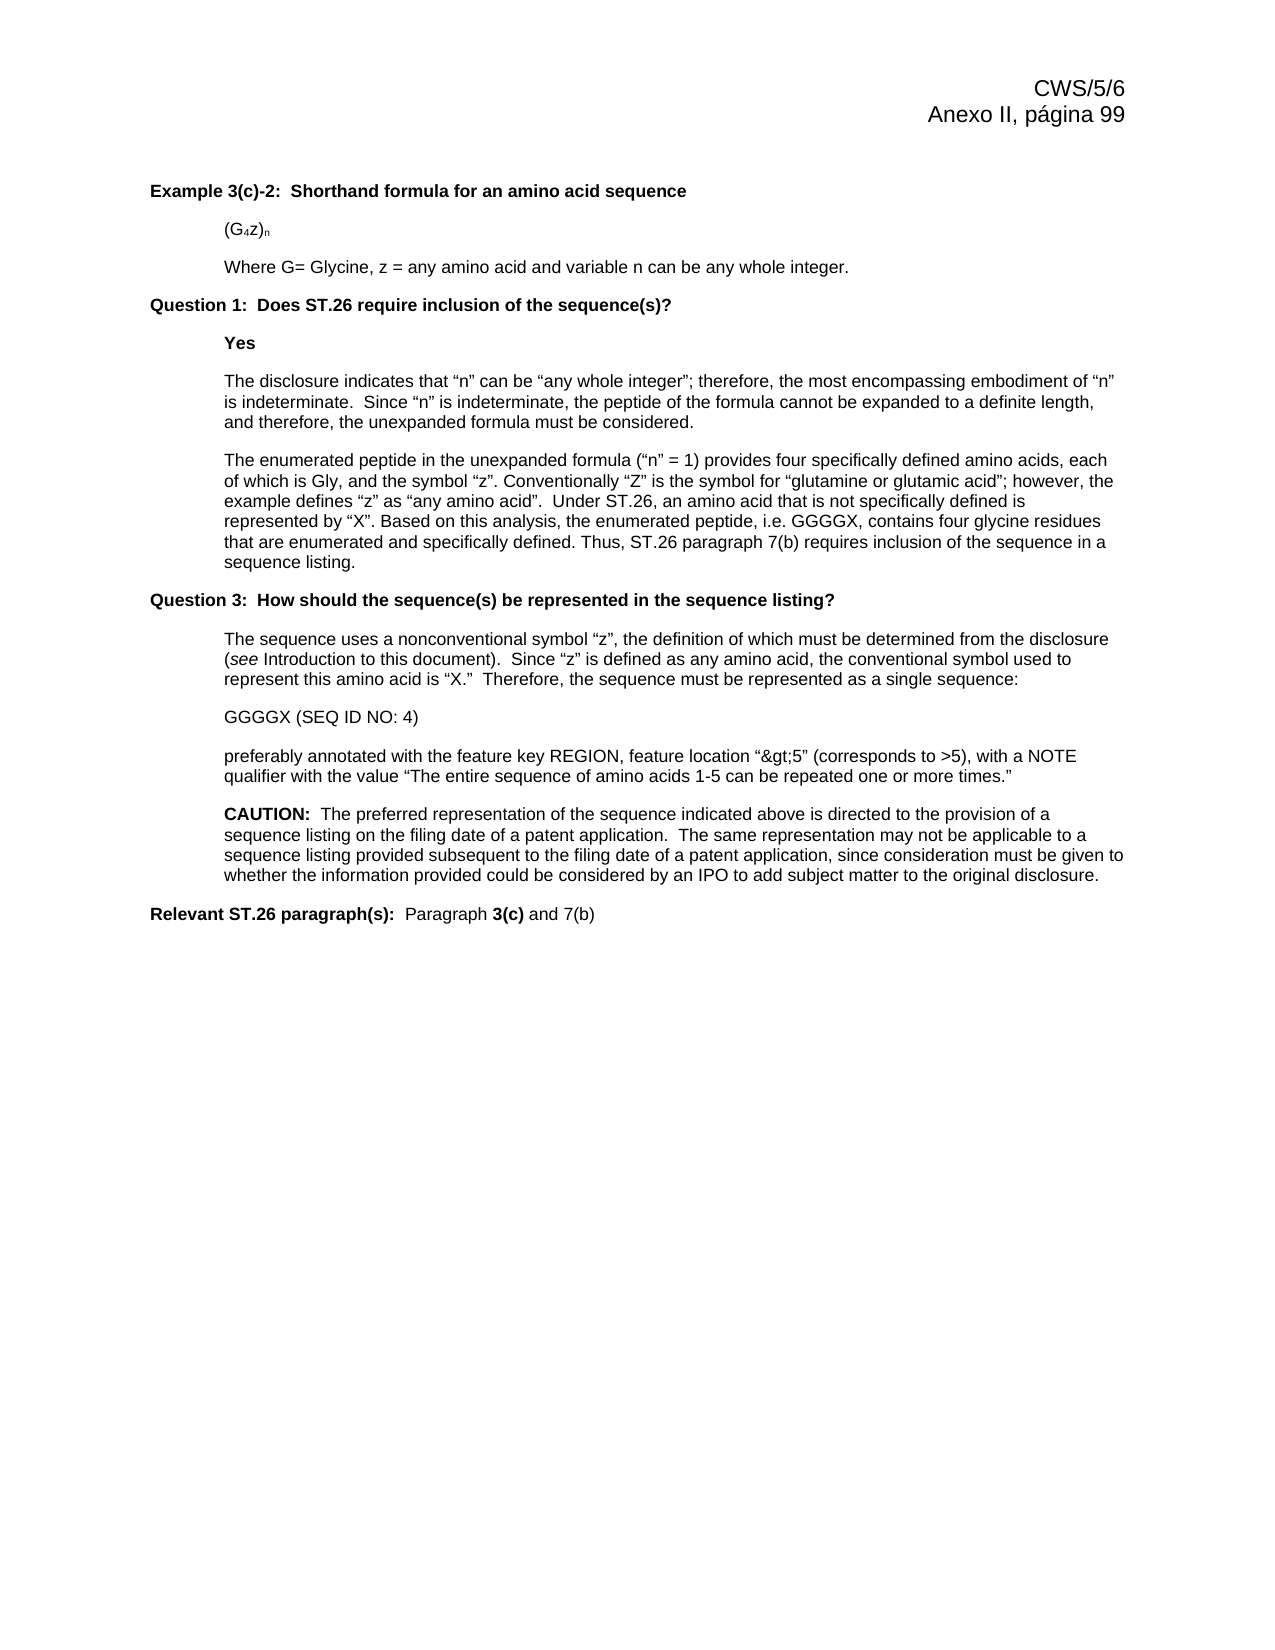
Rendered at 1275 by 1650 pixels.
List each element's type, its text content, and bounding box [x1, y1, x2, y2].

text Where G= Glycine, z = any amino acid and variable n can be any whole integer. [224, 257, 1125, 277]
text (G4z)n [224, 218, 1125, 239]
text Question 3: How should the sequence(s) be represented in the sequence listing? [150, 590, 1125, 611]
text CAUTION: The preferred representation of the sequence indicated above is directed to the provision of a sequence listing on the filing date of a patent application. The same representation may not be applicable to a sequence listing provided subsequent to the filing date of a patent application, since consideration must be given to whether the information provided could be considered by an IPO to add subject matter to the original disclosure. [224, 804, 1125, 886]
text preferably annotated with the feature key REGION, feature location “&gt;5” (corresponds to >5), with a NOTE qualifier with the value “The entire sequence of amino acids 1-5 can be repeated one or more times.” [224, 745, 1125, 786]
text Example 3(c)-2: Shorthand formula for an amino acid sequence [150, 180, 1125, 201]
text The sequence uses a nonconventional symbol “z”, the definition of which must be determined from the disclosure (see Introduction to this document). Since “z” is defined as any amino acid, the conventional symbol used to represent this amino acid is “X.” Therefore, the sequence must be represented as a single sequence: [569, 628, 1125, 689]
text The disclosure indicates that “n” can be “any whole integer”; therefore, the most encompassing embodiment of “n” is indeterminate. Since “n” is indeterminate, the peptide of the formula cannot be expanded to a definite length, and therefore, the unexpanded formula must be considered. [694, 371, 1125, 432]
text Relevant ST.26 paragraph(s): Paragraph 3(c) and 7(b) [150, 903, 1125, 924]
text GGGGX (SEQ ID NO: 4) [224, 707, 1125, 728]
text Yes [224, 333, 1125, 353]
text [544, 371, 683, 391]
text Question 1: Does ST.26 require inclusion of the sequence(s)? [150, 295, 1125, 315]
text The enumerated peptide in the unexpanded formula (“n” = 1) provides four specifically defined amino acids, each of which is Gly, and the symbol “z”. Conventionally “Z” is the symbol for “glutamine or glutamic acid”; however, the example defines “z” as “any amino acid”. Under ST.26, an amino acid that is not specifically defined is represented by “X”. Based on this analysis, the enumerated peptide, i.e. GGGGX, contains four glycine residues that are enumerated and specifically defined. Thus, ST.26 paragraph 7(b) requires inclusion of the sequence in a sequence listing. [356, 450, 1125, 572]
